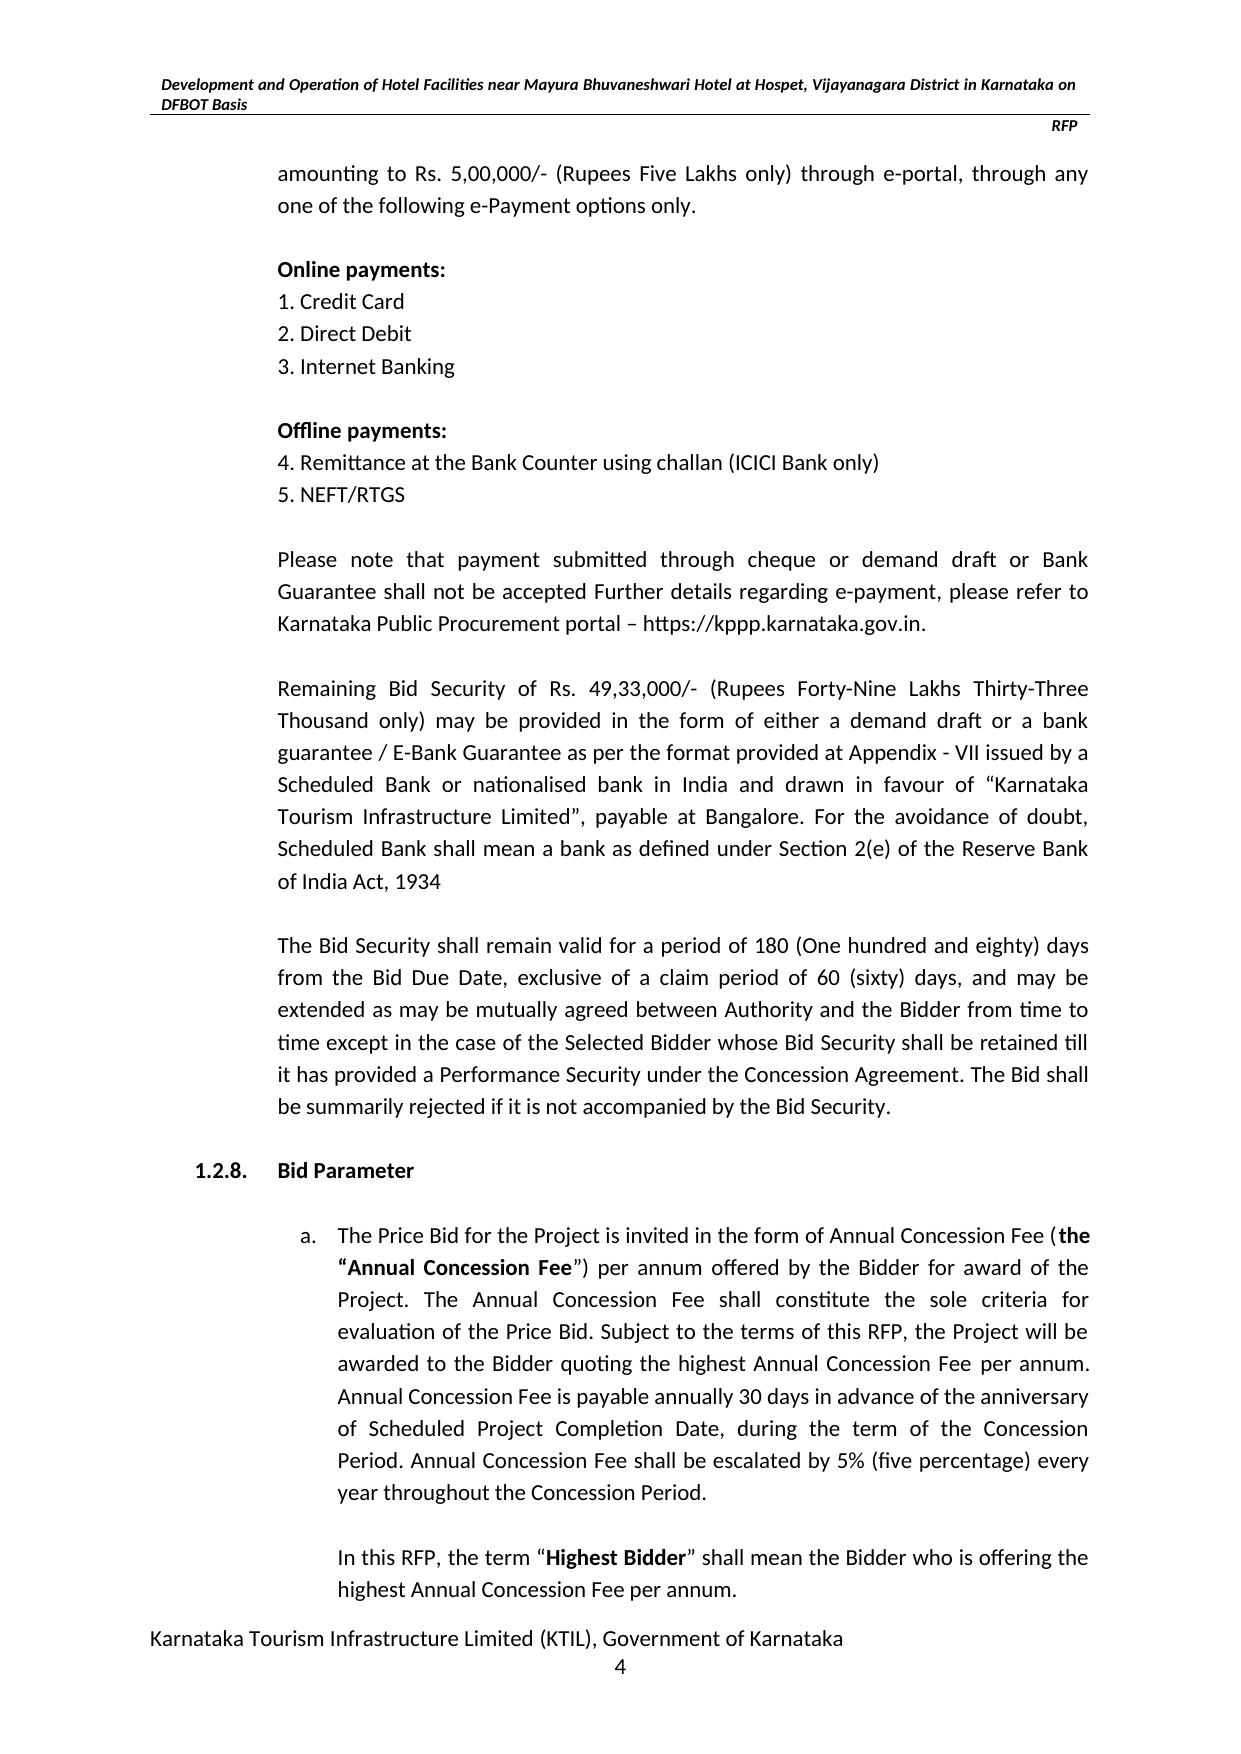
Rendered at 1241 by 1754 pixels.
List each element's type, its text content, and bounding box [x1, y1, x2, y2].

list Please note that payment submitted through cheque or demand draft or Bank Guarantee shall not be accepted Further details regarding e-payment, please refer to Karnataka Public Procurement portal – https://kppp.karnataka.gov.in. [277, 545, 1090, 637]
list Offline payments: [277, 416, 1090, 444]
list 4. Remittance at the Bank Counter using challan (ICICI Bank only) [277, 448, 1090, 476]
list Online payments: [277, 255, 1090, 283]
list 5. NEFT/RTGS [277, 481, 1090, 508]
list 3. Internet Banking [277, 352, 1090, 380]
list The Bid Security shall remain valid for a period of 180 (One hundred and eighty) days from the Bid Due Date, exclusive of a claim period of 60 (sixty) days, and may be extended as may be mutually agreed between Authority and the Bidder from time to time except in the case of the Selected Bidder whose Bid Security shall be retained till it has provided a Performance Security under the Concession Agreement. The Bid shall be summarily rejected if it is not accompanied by the Bid Security. [277, 931, 1090, 1120]
list 1. Credit Card [277, 287, 1090, 315]
list In this RFP, the term “Highest Bidder” shall mean the Bidder who is offering the highest Annual Concession Fee per annum. [337, 1543, 1090, 1603]
list Bid Parameter [194, 1156, 1090, 1184]
list The Price Bid for the Project is invited in the form of Annual Concession Fee (the “Annual Concession Fee”) per annum offered by the Bidder for award of the Project. The Annual Concession Fee shall constitute the sole criteria for evaluation of the Price Bid. Subject to the terms of this RFP, the Project will be awarded to the Bidder quoting the highest Annual Concession Fee per annum. Annual Concession Fee is payable annually 30 days in advance of the anniversary of Scheduled Project Completion Date, during the term of the Concession Period. Annual Concession Fee shall be escalated by 5% (five percentage) every year throughout the Concession Period. [300, 1221, 1090, 1506]
list Remaining Bid Security of Rs. 49,33,000/- (Rupees Forty-Nine Lakhs Thirty-Three Thousand only) may be provided in the form of either a demand draft or a bank guarantee / E-Bank Guarantee as per the format provided at Appendix - VII issued by a Scheduled Bank or nationalised bank in India and drawn in favour of “Karnataka Tourism Infrastructure Limited”, payable at Bangalore. For the avoidance of doubt, Scheduled Bank shall mean a bank as defined under Section 2(e) of the Reserve Bank of India Act, 1934 [277, 674, 1090, 895]
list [277, 159, 1090, 219]
list 2. Direct Debit [277, 319, 1090, 348]
